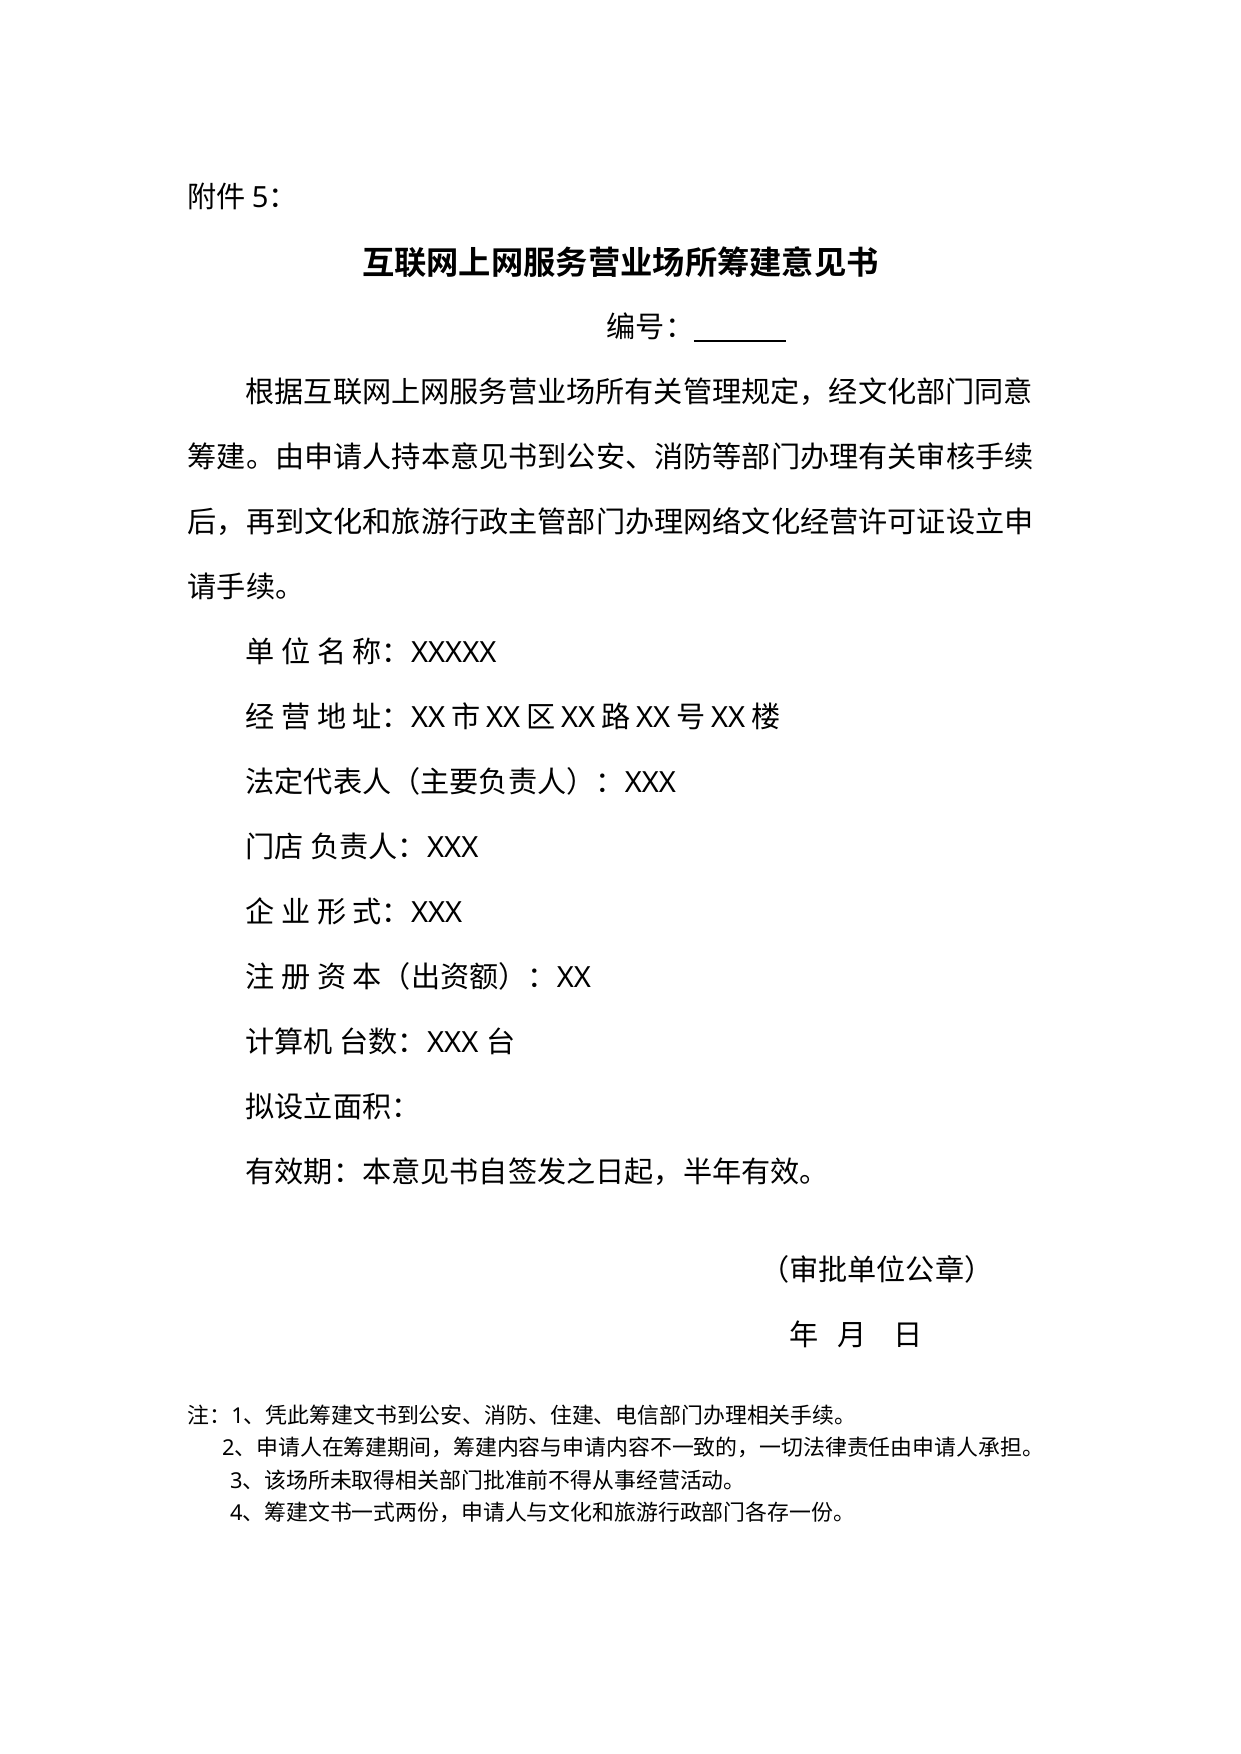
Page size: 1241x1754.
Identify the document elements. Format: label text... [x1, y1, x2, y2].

text 年 月 日 [187, 1300, 1053, 1365]
text 注 册 资 本（出资额）：XX [187, 942, 1053, 1007]
text 企 业 形 式：XXX [187, 877, 1053, 942]
text 单 位 名 称：XXXXX [187, 617, 1053, 682]
text 有效期：本意见书自签发之日起，半年有效。 [187, 1137, 1053, 1202]
text 经 营 地 址：XX市XX区XX路XX号XX楼 [187, 682, 1053, 747]
text 计算机 台数：XXX 台 [187, 1007, 1053, 1072]
text 互联网上网服务营业场所筹建意见书 [187, 227, 1053, 292]
text 注：1、凭此筹建文书到公安、消防、住建、电信部门办理相关手续。 [187, 1397, 1053, 1430]
text （审批单位公章） [187, 1235, 1053, 1300]
text 编号： [187, 292, 1053, 357]
text 附件5： [187, 162, 1053, 227]
text 门店 负责人：XXX [187, 812, 1053, 877]
text 4、筹建文书一式两份，申请人与文化和旅游行政部门各存一份。 [187, 1495, 1053, 1527]
text 根据互联网上网服务营业场所有关管理规定，经文化部门同意筹建。由申请人持本意见书到公安、消防等部门办理有关审核手续后，再到文化和旅游行政主管部门办理网络文化经营许可证设立申请手续。 [187, 357, 1053, 617]
text 2、申请人在筹建期间，筹建内容与申请内容不一致的，一切法律责任由申请人承担。 [187, 1430, 1053, 1462]
text 法定代表人（主要负责人）：XXX [187, 747, 1053, 812]
text 拟设立面积： [187, 1072, 1053, 1137]
text 3、该场所未取得相关部门批准前不得从事经营活动。 [187, 1462, 1053, 1495]
